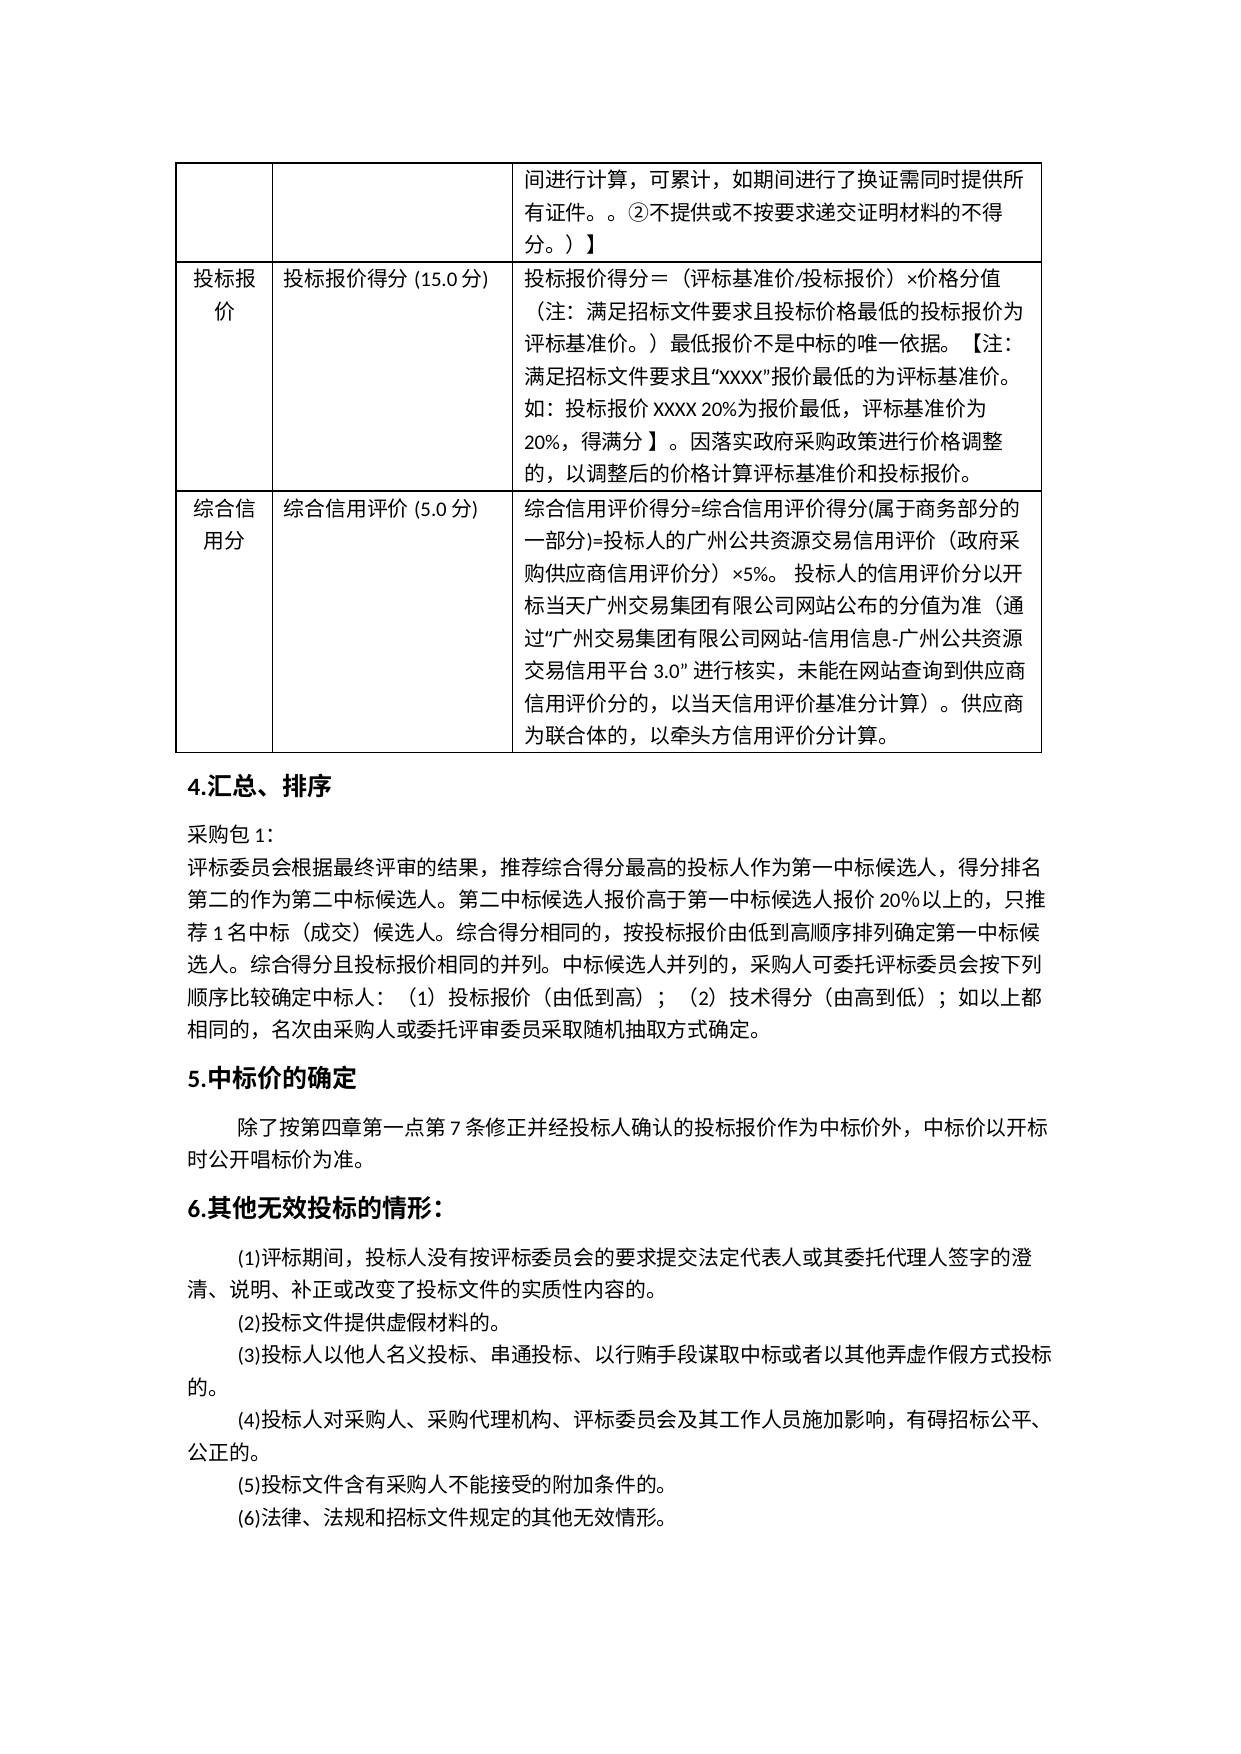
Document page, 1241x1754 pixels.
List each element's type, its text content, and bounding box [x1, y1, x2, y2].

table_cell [273, 164, 512, 261]
table_cell 综合信用评价得分=综合信用评价得分(属于商务部分的一部分)=投标人的广州公共资源交易信用评价（政府采购供应商信用评价分）×5%。 投标人的信用评价分以开标当天广州交易集团有限公司网站公布的分值为准（通过“广州交易集团有限公司网站-信用信息-广州公共资源交易信用平台3.0” 进行核实，未能在网站查询到供应商信用评价分的，以当天信用评价基准分计算）。供应商为联合体的，以牵头方信用评价分计算。 [513, 492, 1041, 752]
text 采购包1： [187, 818, 1053, 851]
table_cell 投标报价得分 (15.0分) [273, 263, 512, 490]
text (3)投标人以他人名义投标、串通投标、以行贿手段谋取中标或者以其他弄虚作假方式投标的。 [187, 1338, 1053, 1403]
text 4.汇总、排序 [187, 753, 1053, 818]
text (2)投标文件提供虚假材料的。 [187, 1306, 1053, 1338]
text 6.其他无效投标的情形： [187, 1176, 1053, 1241]
table_cell 投标报价 [177, 263, 272, 490]
text (1)评标期间，投标人没有按评标委员会的要求提交法定代表人或其委托代理人签字的澄清、说明、补正或改变了投标文件的实质性内容的。 [187, 1241, 1053, 1306]
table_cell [513, 164, 1041, 261]
text 5.中标价的确定 [187, 1046, 1053, 1111]
text (6)法律、法规和招标文件规定的其他无效情形。 [187, 1501, 1053, 1533]
text (5)投标文件含有采购人不能接受的附加条件的。 [187, 1468, 1053, 1501]
text 评标委员会根据最终评审的结果，推荐综合得分最高的投标人作为第一中标候选人，得分排名第二的作为第二中标候选人。第二中标候选人报价高于第一中标候选人报价20％以上的，只推荐1名中标（成交）候选人。综合得分相同的，按投标报价由低到高顺序排列确定第一中标候选人。综合得分且投标报价相同的并列。中标候选人并列的，采购人可委托评标委员会按下列顺序比较确定中标人：（1）投标报价（由低到高）；（2）技术得分（由高到低）；如以上都相同的，名次由采购人或委托评审委员采取随机抽取方式确定。 [187, 851, 1053, 1046]
table_cell 投标报价得分＝（评标基准价/投标报价）×价格分值（注：满足招标文件要求且投标价格最低的投标报价为评标基准价。）最低报价不是中标的唯一依据。【注：满足招标文件要求且“XXXX”报价最低的为评标基准价。如：投标报价XXXX 20%为报价最低，评标基准价为20%，得满分 】。因落实政府采购政策进行价格调整的，以调整后的价格计算评标基准价和投标报价。 [513, 263, 1041, 490]
text (4)投标人对采购人、采购代理机构、评标委员会及其工作人员施加影响，有碍招标公平、公正的。 [187, 1403, 1053, 1468]
text 除了按第四章第一点第7条修正并经投标人确认的投标报价作为中标价外，中标价以开标时公开唱标价为准。 [187, 1111, 1053, 1176]
table_cell 综合信用分 [177, 492, 272, 752]
table_cell 综合信用评价 (5.0分) [273, 492, 512, 752]
